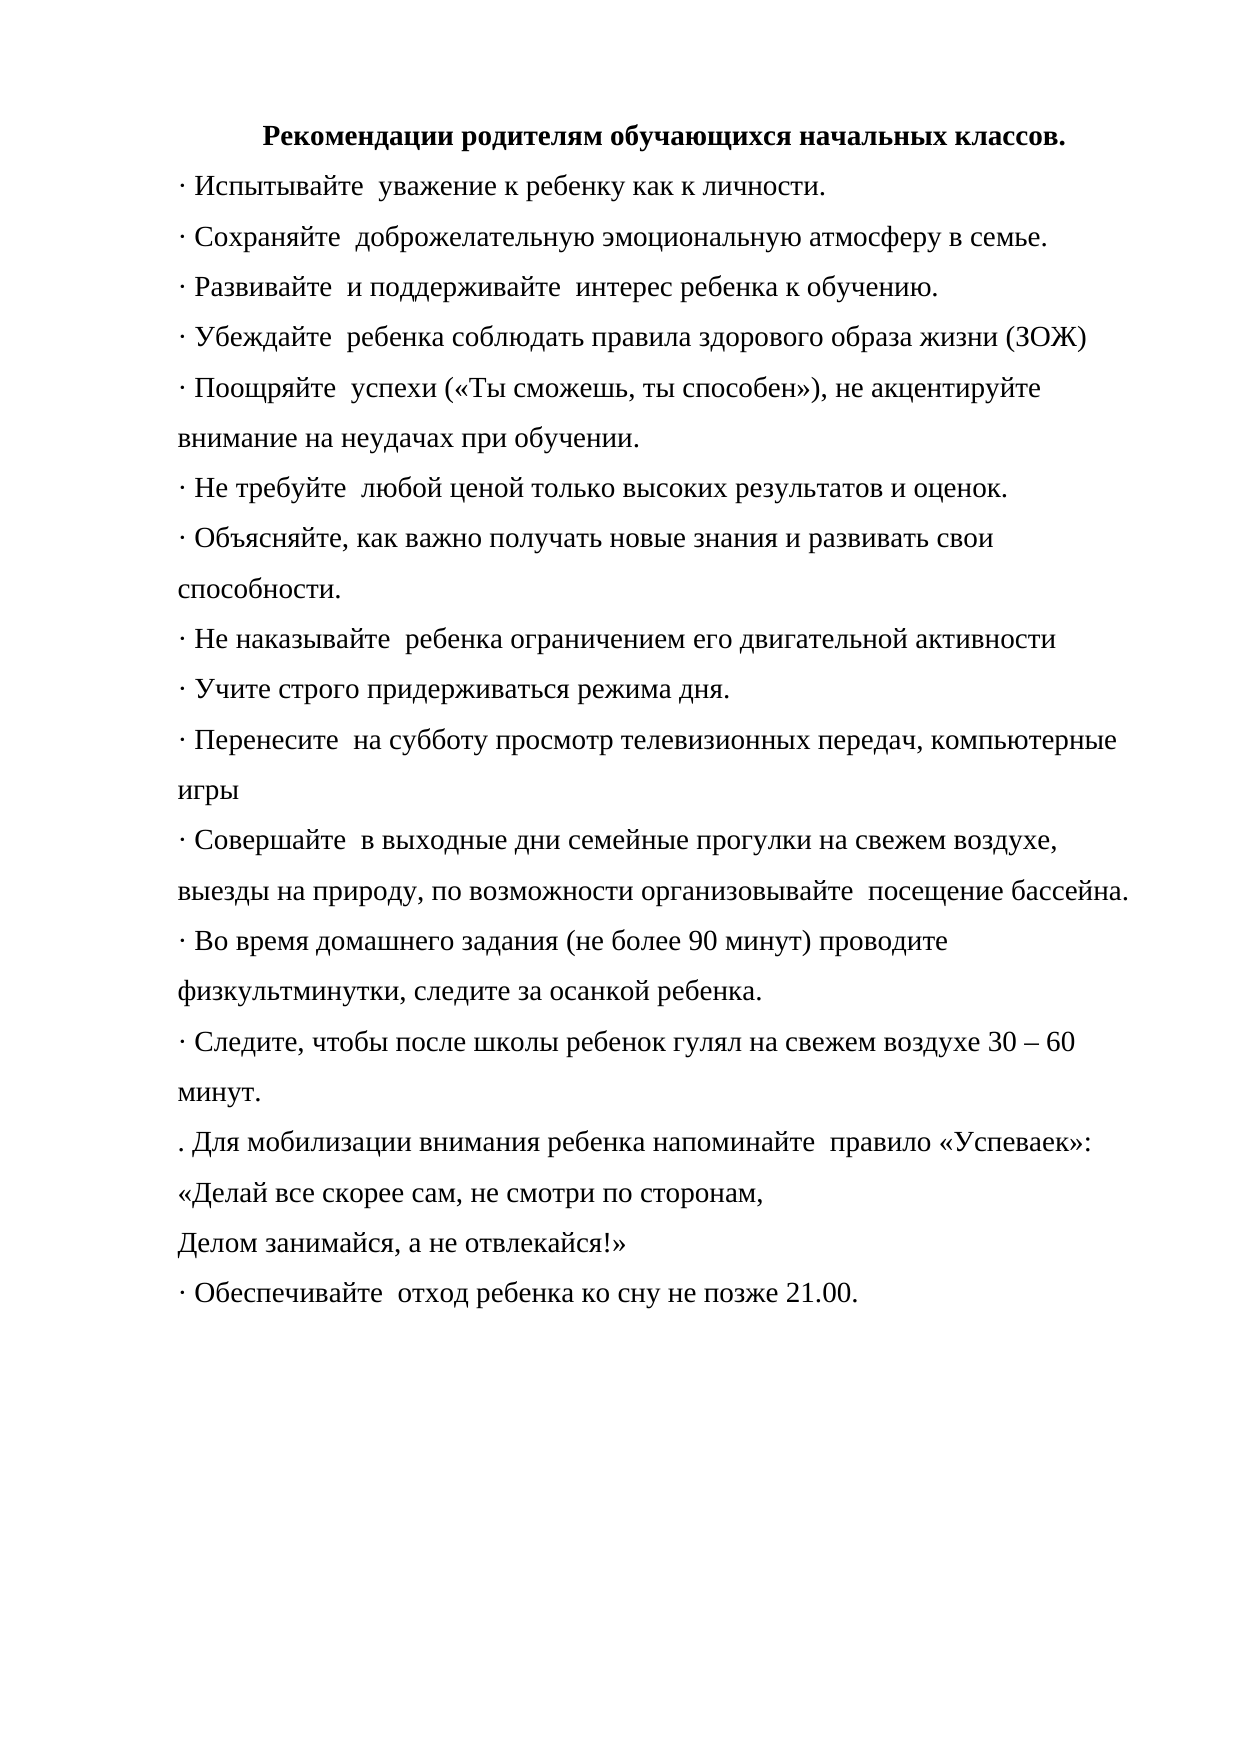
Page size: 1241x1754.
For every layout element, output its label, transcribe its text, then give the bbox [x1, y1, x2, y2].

text · Не наказывайте ребенка ограничением его двигательной активности [177, 621, 1152, 655]
text · Следите, чтобы после школы ребенок гулял на свежем воздухе 30 – 60 минут. [177, 1024, 1152, 1108]
text Рекомендации родителям обучающихся начальных классов. [177, 118, 1152, 152]
text · Во время домашнего задания (не более 90 минут) проводите физкультминутки, следите за осанкой ребенка. [177, 923, 1152, 1007]
text · Убеждайте ребенка соблюдать правила здорового образа жизни (ЗОЖ) [177, 319, 1152, 353]
text «Делай все скорее сам, не смотри по сторонам, [177, 1175, 1152, 1208]
text · Перенесите на субботу просмотр телевизионных передач, компьютерные игры [177, 722, 1152, 806]
text Делом занимайся, а не отвлекайся!» [177, 1225, 1152, 1258]
text · Сохраняйте доброжелательную эмоциональную атмосферу в семье. [177, 219, 1152, 252]
text · Поощряйте успехи («Ты сможешь, ты способен»), не акцентируйте внимание на неудачах при обучении. [177, 370, 1152, 453]
text · Обеспечивайте отход ребенка ко сну не позже 21.00. [177, 1275, 1152, 1309]
text · Учите строго придерживаться режима дня. [177, 672, 1152, 705]
text · Объясняйте, как важно получать новые знания и развивать свои способности. [177, 521, 1152, 604]
text · Не требуйте любой ценой только высоких результатов и оценок. [177, 470, 1152, 504]
text · Развивайте и поддерживайте интерес ребенка к обучению. [177, 269, 1152, 303]
text . Для мобилизации внимания ребенка напоминайте правило «Успеваек»: [177, 1124, 1152, 1158]
text · Испытывайте уважение к ребенку как к личности. [177, 168, 1152, 202]
text · Совершайте в выходные дни семейные прогулки на свежем воздухе, выезды на природу, по возможности организовывайте посещение бассейна. [177, 822, 1152, 906]
